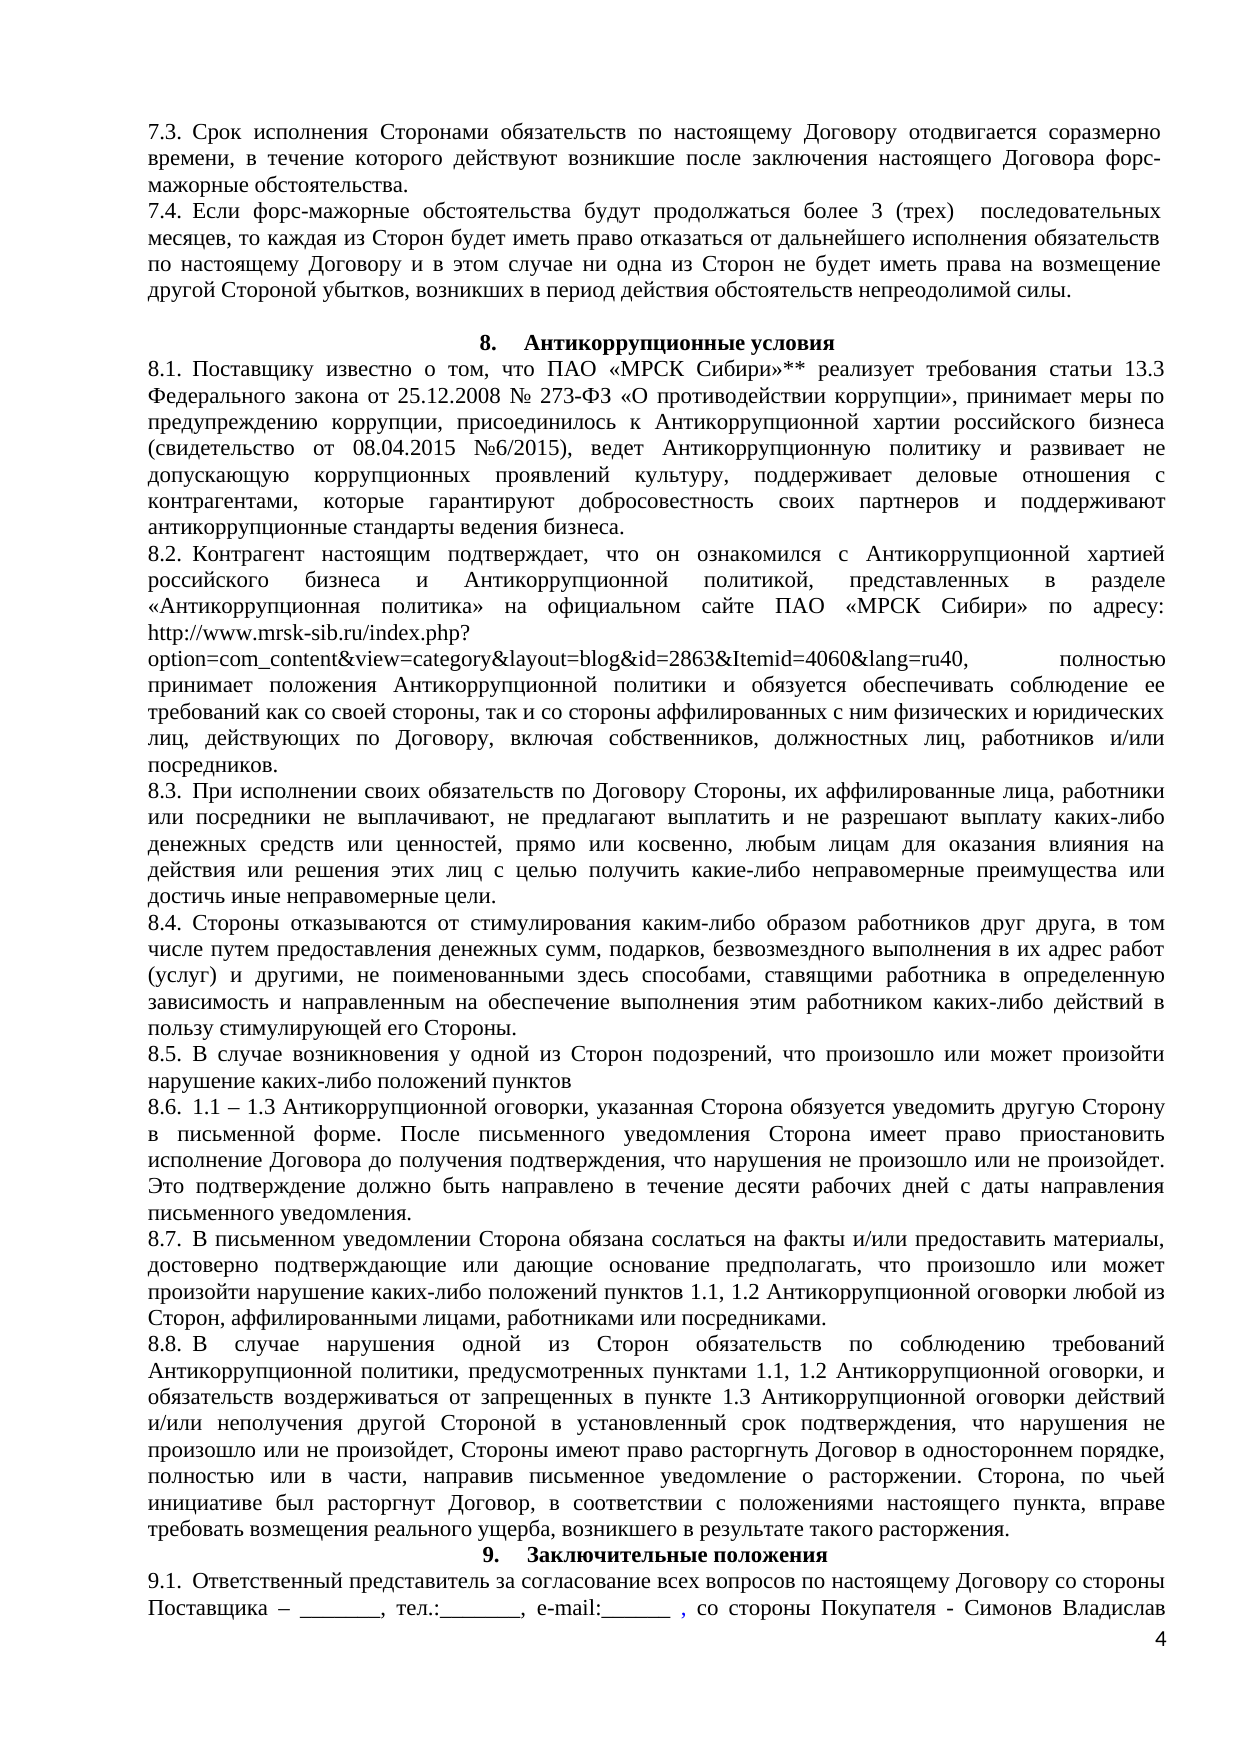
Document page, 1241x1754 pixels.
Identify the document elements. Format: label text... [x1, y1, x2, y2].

list Срок исполнения Сторонами обязательств по настоящему Договору отодвигается соразмерно времени, в течение которого действуют возникшие после заключения настоящего Договора форс-мажорные обстоятельства. [148, 118, 1162, 197]
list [148, 1568, 1167, 1620]
list Антикоррупционные условия [148, 329, 1167, 355]
list В письменном уведомлении Сторона обязана сослаться на факты и/или предоставить материалы, достоверно подтверждающие или дающие основание предполагать, что произошло или может произойти нарушение каких-либо положений пунктов 1.1, 1.2 Антикоррупционной оговорки любой из Сторон, аффилированными лицами, работниками или посредниками. [148, 1225, 1167, 1330]
list Контрагент настоящим подтверждает, что он ознакомился с Антикоррупционной хартией российского бизнеса и Антикоррупционной политикой, представленных в разделе «Антикоррупционная политика» на официальном сайте ПАО «МРСК Сибири» по адресу: http://www.mrsk-sib.ru/index.php?option=com_content&view=category&layout=blog&id=2863&Itemid=4060&lang=ru40, полностью принимает положения Антикоррупционной политики и обязуется обеспечивать соблюдение ее требований как со своей стороны, так и со стороны аффилированных с ним физических и юридических лиц, действующих по Договору, включая собственников, должностных лиц, работников и/или посредников. [148, 540, 1167, 777]
list Стороны отказываются от стимулирования каким-либо образом работников друг друга, в том числе путем предоставления денежных сумм, подарков, безвозмездного выполнения в их адрес работ (услуг) и другими, не поименованными здесь способами, ставящими работника в определенную зависимость и направленным на обеспечение выполнения этим работником каких-либо действий в пользу стимулирующей его Стороны. [148, 909, 1167, 1041]
list 1.1 – 1.3 Антикоррупционной оговорки, указанная Сторона обязуется уведомить другую Сторону в письменной форме. После письменного уведомления Сторона имеет право приостановить исполнение Договора до получения подтверждения, что нарушения не произошло или не произойдет. Это подтверждение должно быть направлено в течение десяти рабочих дней с даты направления письменного уведомления. [148, 1093, 1167, 1225]
list Поставщику известно о том, что ПАО «МРСК Сибири»** реализует требования статьи 13.3 Федерального закона от 25.12.2008 № 273-ФЗ «О противодействии коррупции», принимает меры по предупреждению коррупции, присоединилось к Антикоррупционной хартии российского бизнеса (свидетельство от 08.04.2015 №6/2015), ведет Антикоррупционную политику и развивает не допускающую коррупционных проявлений культуру, поддерживает деловые отношения с контрагентами, которые гарантируют добросовестность своих партнеров и поддерживают антикоррупционные стандарты ведения бизнеса. [148, 355, 1167, 540]
list Заключительные положения [148, 1541, 1162, 1568]
list Если форс-мажорные обстоятельства будут продолжаться более 3 (трех) последовательных месяцев, то каждая из Сторон будет иметь право отказаться от дальнейшего исполнения обязательств по настоящему Договору и в этом случае ни одна из Сторон не будет иметь права на возмещение другой Стороной убытков, возникших в период действия обстоятельств непреодолимой силы. [148, 197, 1162, 303]
list В случае нарушения одной из Сторон обязательств по соблюдению требований Антикоррупционной политики, предусмотренных пунктами 1.1, 1.2 Антикоррупционной оговорки, и обязательств воздерживаться от запрещенных в пункте 1.3 Антикоррупционной оговорки действий и/или неполучения другой Стороной в установленный срок подтверждения, что нарушения не произошло или не произойдет, Стороны имеют право расторгнуть Договор в одностороннем порядке, полностью или в части, направив письменное уведомление о расторжении. Сторона, по чьей инициативе был расторгнут Договор, в соответствии с положениями настоящего пункта, вправе требовать возмещения реального ущерба, возникшего в результате такого расторжения. [148, 1330, 1167, 1541]
list При исполнении своих обязательств по Договору Стороны, их аффилированные лица, работники или посредники не выплачивают, не предлагают выплатить и не разрешают выплату каких-либо денежных средств или ценностей, прямо или косвенно, любым лицам для оказания влияния на действия или решения этих лиц с целью получить какие-либо неправомерные преимущества или достичь иные неправомерные цели. [148, 777, 1167, 909]
list В случае возникновения у одной из Сторон подозрений, что произошло или может произойти нарушение каких-либо положений пунктов [148, 1041, 1167, 1093]
